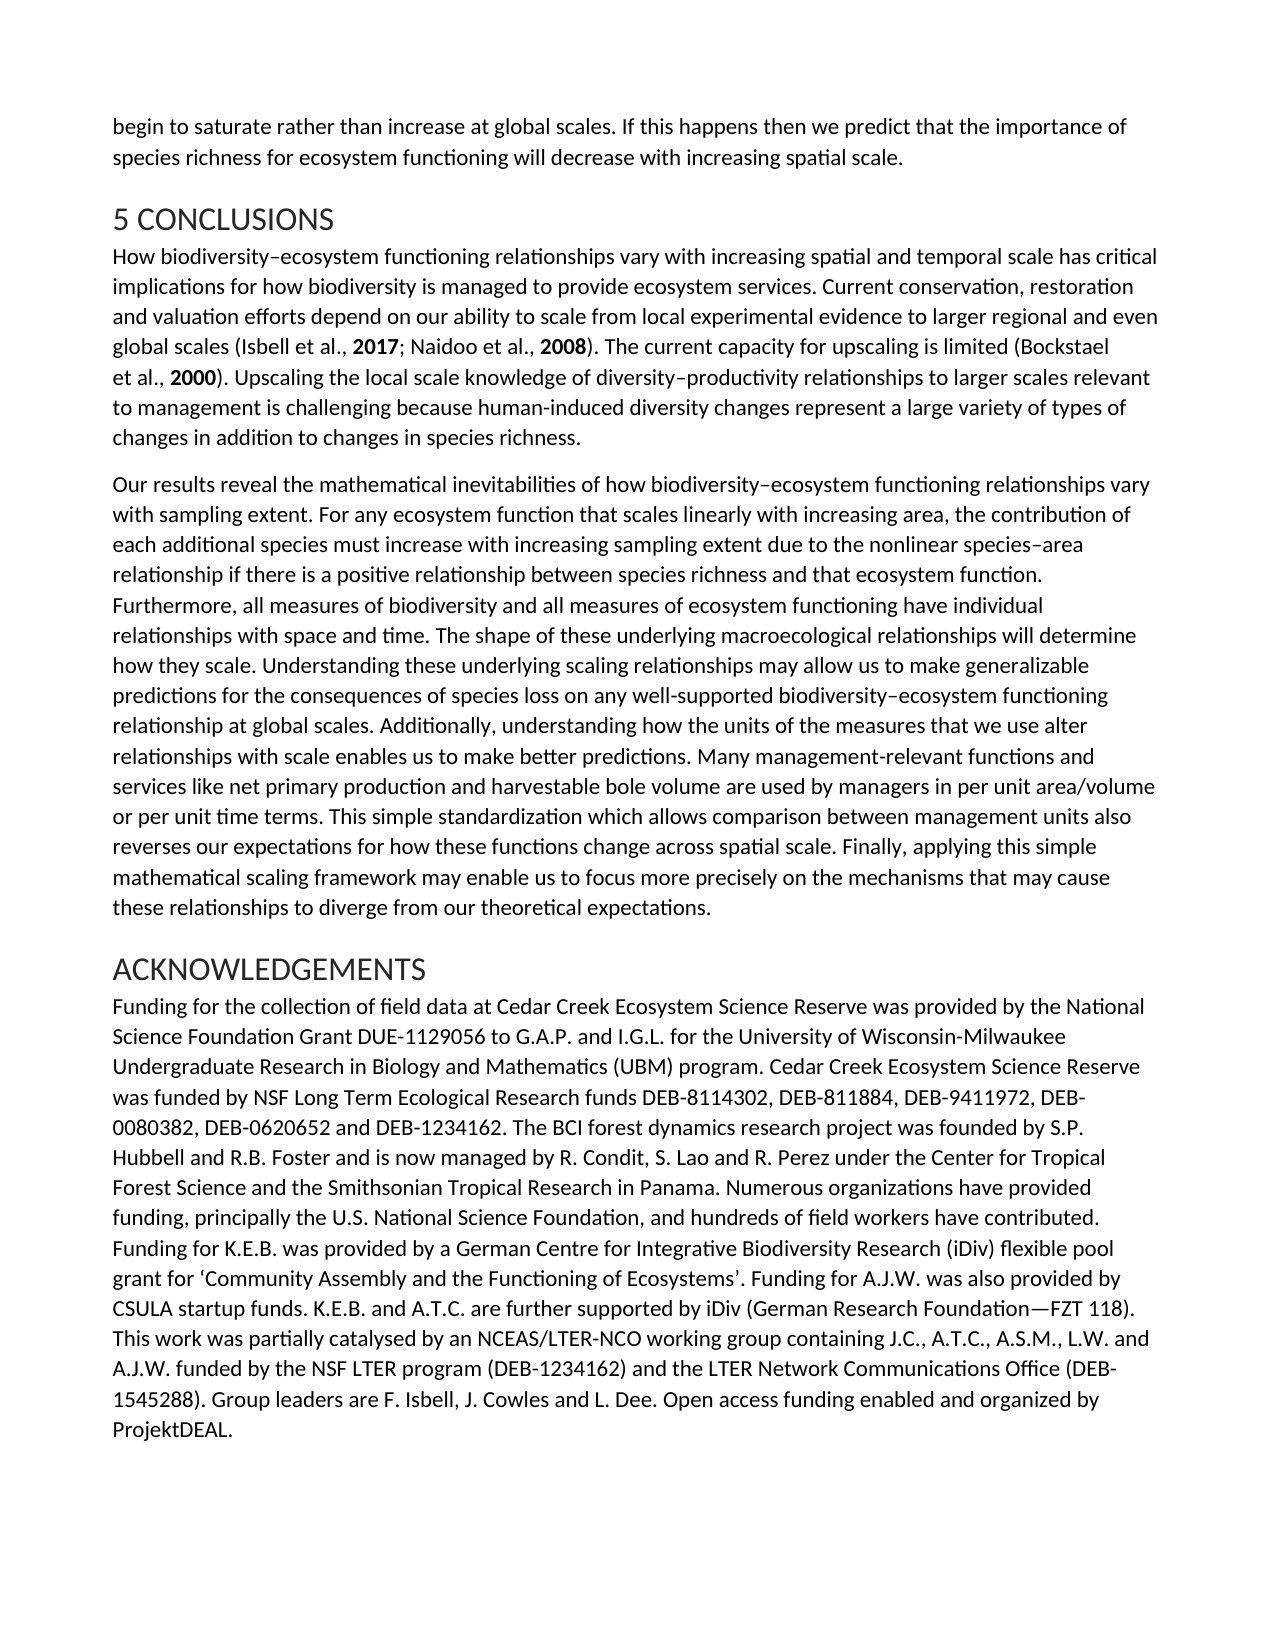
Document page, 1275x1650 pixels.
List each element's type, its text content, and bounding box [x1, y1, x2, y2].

text Funding for the collection of field data at Cedar Creek Ecosystem Science Reserve was provided by the National Science Foundation Grant DUE-1129056 to G.A.P. and I.G.L. for the University of Wisconsin-Milwaukee Undergraduate Research in Biology and Mathematics (UBM) program. Cedar Creek Ecosystem Science Reserve was funded by NSF Long Term Ecological Research funds DEB-8114302, DEB-811884, DEB-9411972, DEB-0080382, DEB-0620652 and DEB-1234162. The BCI forest dynamics research project was founded by S.P. Hubbell and R.B. Foster and is now managed by R. Condit, S. Lao and R. Perez under the Center for Tropical Forest Science and the Smithsonian Tropical Research in Panama. Numerous organizations have provided funding, principally the U.S. National Science Foundation, and hundreds of field workers have contributed. Funding for K.E.B. was provided by a German Centre for Integrative Biodiversity Research (iDiv) flexible pool grant for ‘Community Assembly and the Functioning of Ecosystems’. Funding for A.J.W. was also provided by CSULA startup funds. K.E.B. and A.T.C. are further supported by iDiv (German Research Foundation—FZT 118). This work was partially catalysed by an NCEAS/LTER-NCO working group containing J.C., A.T.C., A.S.M., L.W. and A.J.W. funded by the NSF LTER program (DEB-1234162) and the LTER Network Communications Office (DEB-1545288). Group leaders are F. Isbell, J. Cowles and L. Dee. Open access funding enabled and organized by ProjektDEAL. [112, 992, 1162, 1443]
subtitle 5 CONCLUSIONS [112, 198, 1162, 239]
text Our results reveal the mathematical inevitabilities of how biodiversity–ecosystem functioning relationships vary with sampling extent. For any ecosystem function that scales linearly with increasing area, the contribution of each additional species must increase with increasing sampling extent due to the nonlinear species–area relationship if there is a positive relationship between species richness and that ecosystem function. Furthermore, all measures of biodiversity and all measures of ecosystem functioning have individual relationships with space and time. The shape of these underlying macroecological relationships will determine how they scale. Understanding these underlying scaling relationships may allow us to make generalizable predictions for the consequences of species loss on any well-supported biodiversity–ecosystem functioning relationship at global scales. Additionally, understanding how the units of the measures that we use alter relationships with scale enables us to make better predictions. Many management-relevant functions and services like net primary production and harvestable bole volume are used by managers in per unit area/volume or per unit time terms. This simple standardization which allows comparison between management units also reverses our expectations for how these functions change across spatial scale. Finally, applying this simple mathematical scaling framework may enable us to focus more precisely on the mechanisms that may cause these relationships to diverge from our theoretical expectations. [112, 470, 1162, 921]
subtitle ACKNOWLEDGEMENTS [112, 948, 1162, 989]
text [112, 112, 1162, 171]
text How biodiversity–ecosystem functioning relationships vary with increasing spatial and temporal scale has critical implications for how biodiversity is managed to provide ecosystem services. Current conservation, restoration and valuation efforts depend on our ability to scale from local experimental evidence to larger regional and even global scales (Isbell et al., 2017; Naidoo et al., 2008). The current capacity for upscaling is limited (Bockstael et al., 2000). Upscaling the local scale knowledge of diversity–productivity relationships to larger scales relevant to management is challenging because human-induced diversity changes represent a large variety of types of changes in addition to changes in species richness. [112, 242, 1162, 451]
